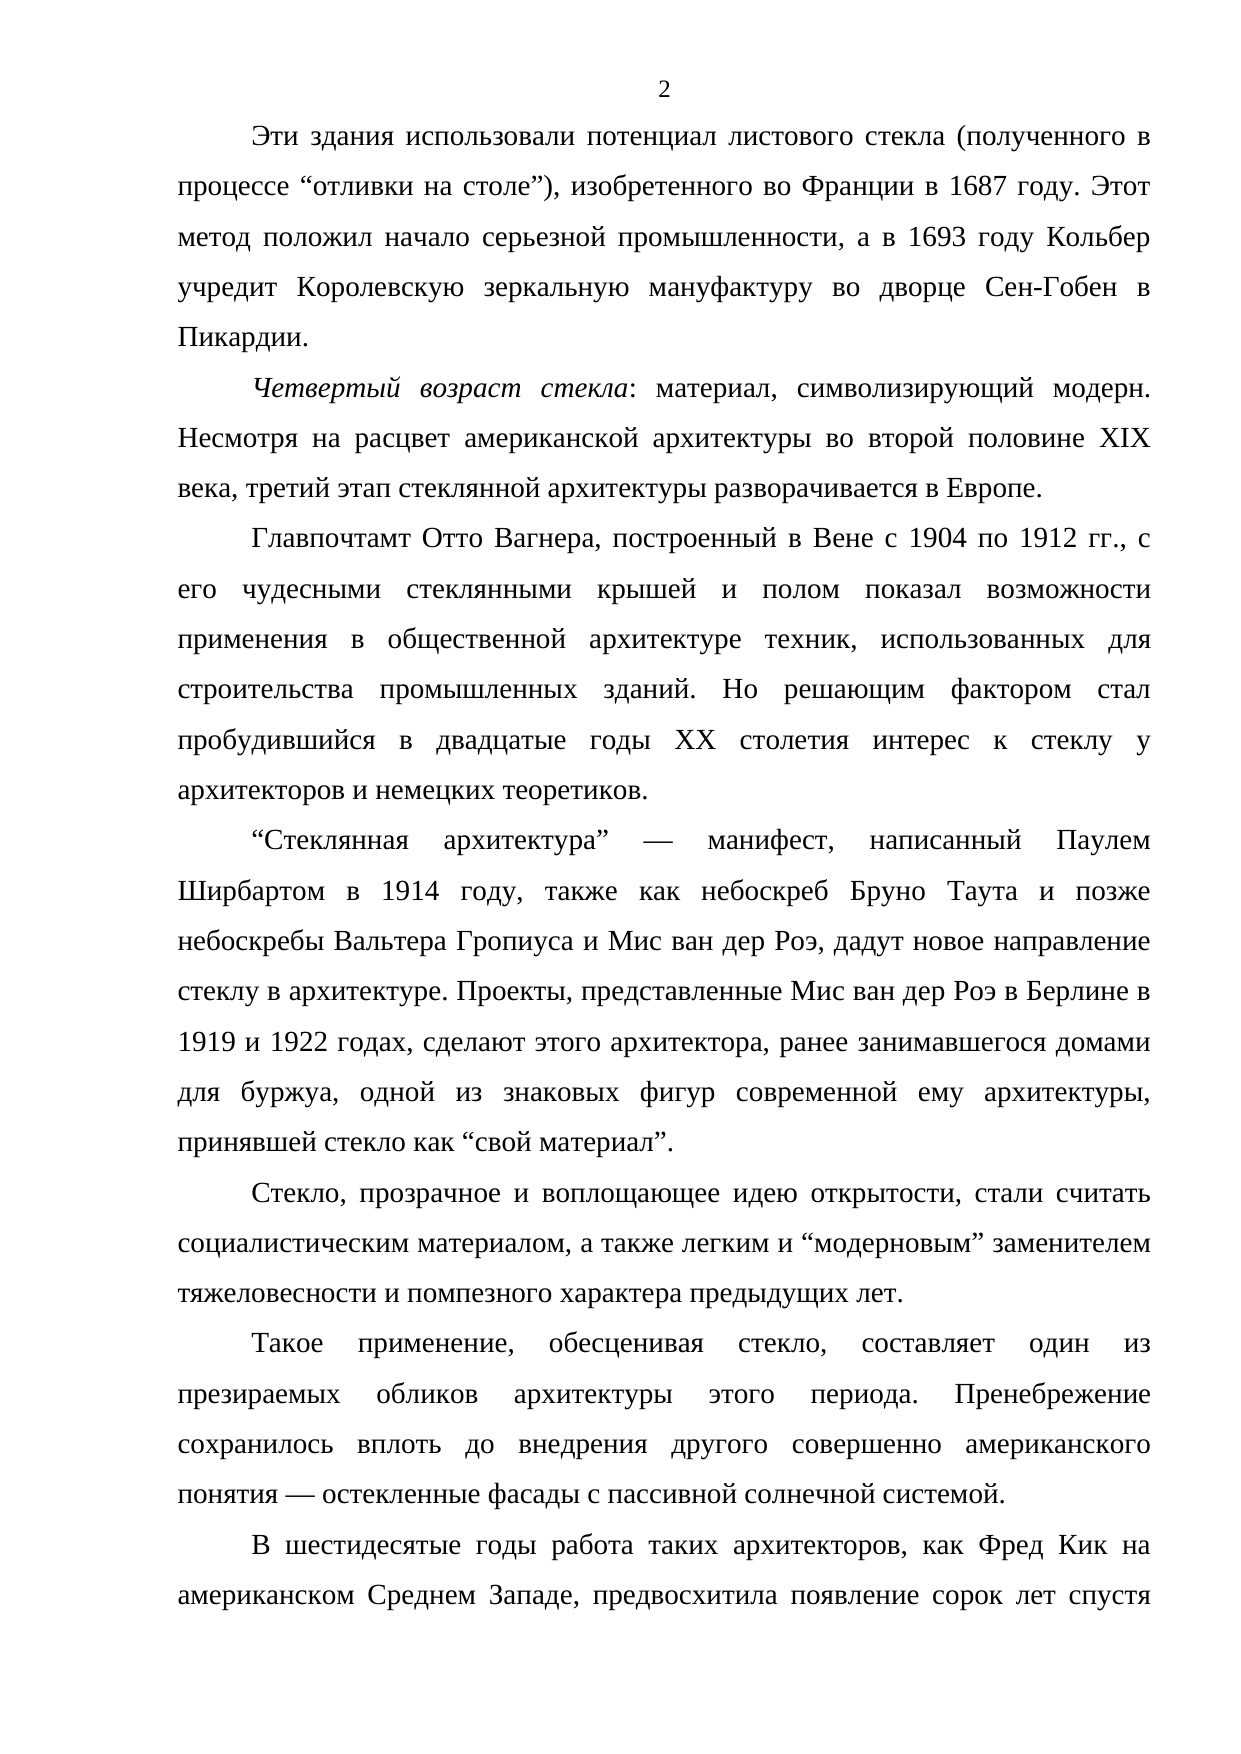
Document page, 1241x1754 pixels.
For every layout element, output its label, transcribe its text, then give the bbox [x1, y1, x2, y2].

text Главпочтамт Отто Вагнера, построенный в Вене с 1904 по 1912 гг., с его чудесными стеклянными крышей и полом показал возможности применения в общественной архитектуре техник, использованных для строительства промышленных зданий. Но решающим фактором стал пробудившийся в двадцатые годы XX столетия интерес к стеклу у архитекторов и немецких теоретиков. [177, 521, 1152, 806]
text Эти здания использовали потенциал листового стекла (полученного в процессе “отливки на столе”), изобретенного во Франции в 1687 году. Этот метод положил начало серьезной промышленности, а в 1693 году Кольбер учредит Королевскую зеркальную мануфактуру во дворце Сен-Гобен в Пикардии. [177, 118, 1152, 353]
text “Стеклянная архитектура” — манифест, написанный Паулем Ширбартом в 1914 году, также как небоскреб Бруно Таута и позже небоскребы Вальтера Гропиуса и Мис ван дер Роэ, дадут новое направление стеклу в архитектуре. Проекты, представленные Мис ван дер Роэ в Берлине в 1919 и 1922 годах, сделают этого архитектора, ранее занимавшегося домами для буржуа, одной из знаковых фигур современной ему архитектуры, принявшей стекло как “свой материал”. [177, 822, 1152, 1158]
text Стекло, прозрачное и воплощающее идею открытости, стали считать социалистическим материалом, а также легким и “модерновым” заменителем тяжеловесности и помпезного характера предыдущих лет. [177, 1175, 1152, 1309]
text Такое применение, обесценивая стекло, составляет один из презираемых обликов архитектуры этого периода. Пренебрежение сохранилось вплоть до внедрения другого совершенно американского понятия — остекленные фасады с пассивной солнечной системой. [177, 1326, 1152, 1510]
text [177, 1527, 1152, 1611]
text Четвертый возраст стекла: материал, символизирующий модерн. Несмотря на расцвет американской архитектуры во второй половине XIX века, третий этап стеклянной архитектуры разворачивается в Европе. [177, 370, 1152, 504]
